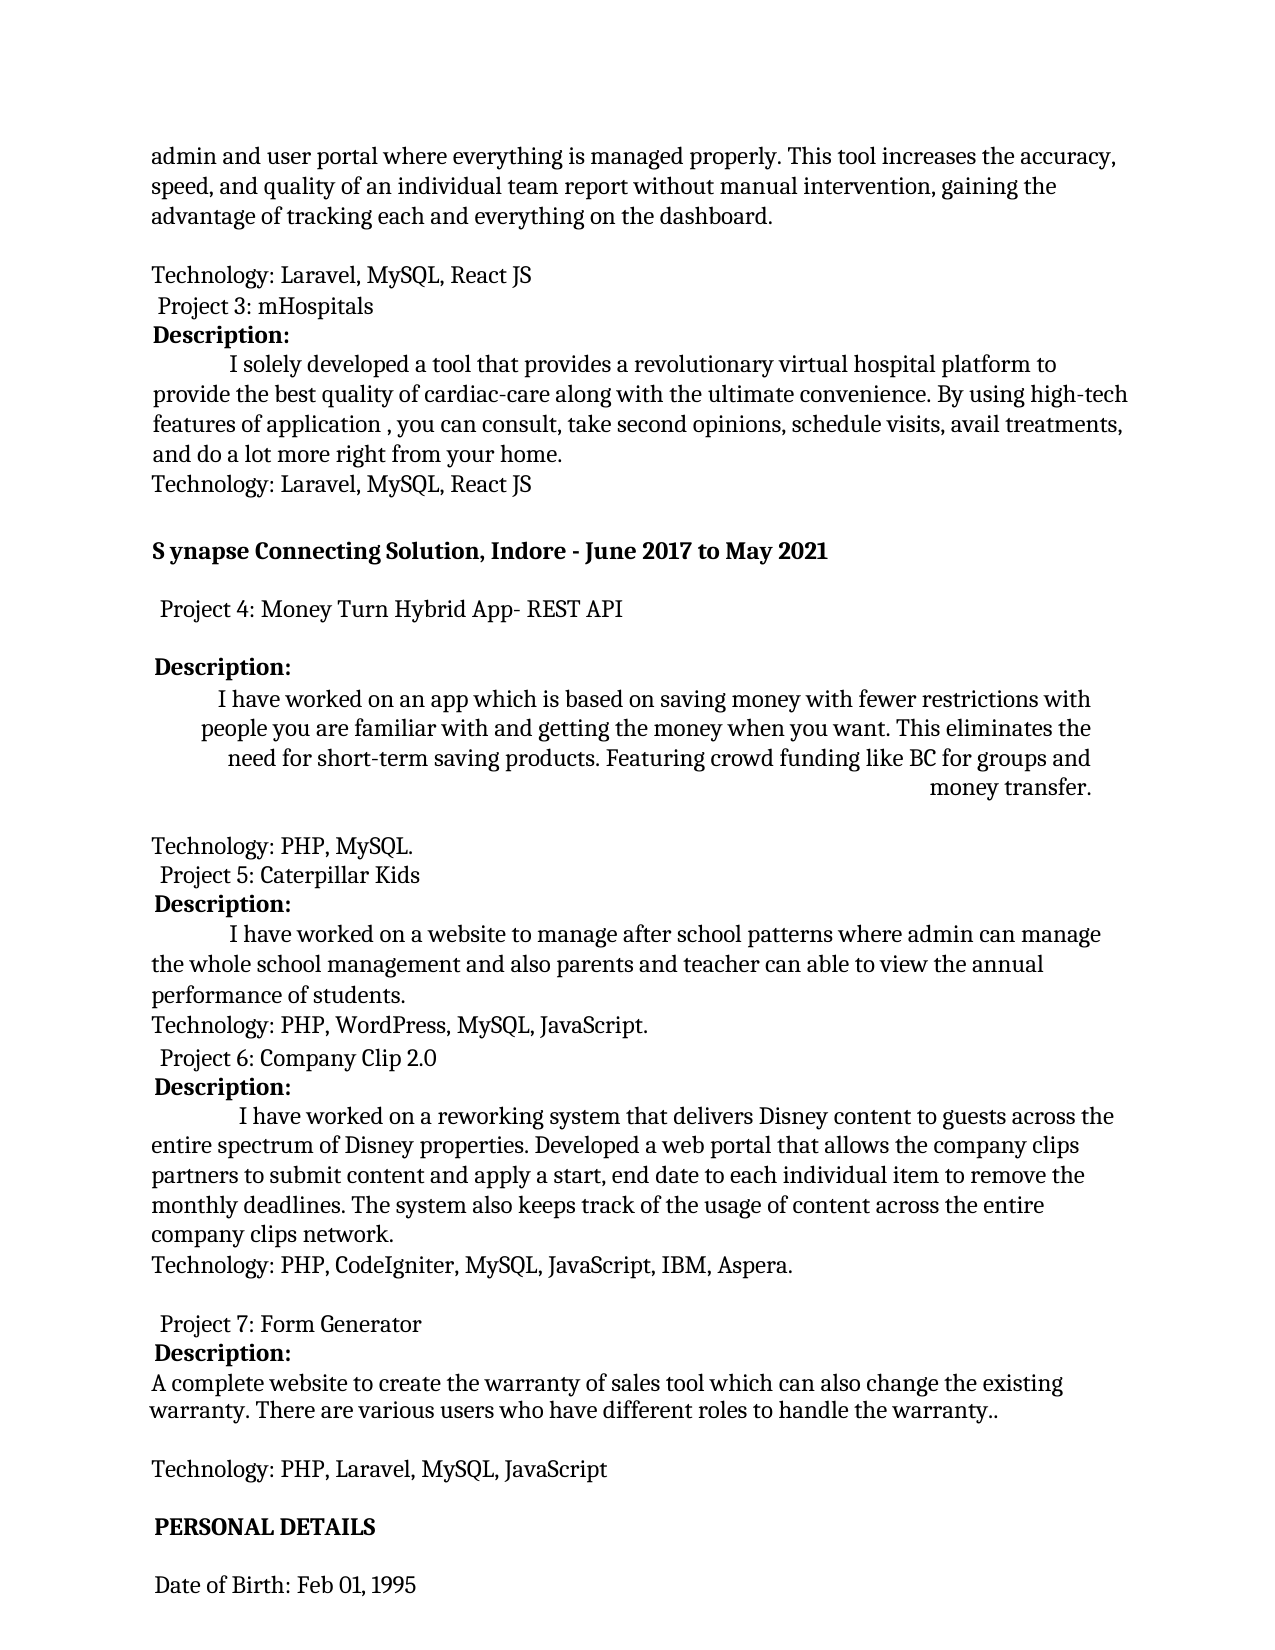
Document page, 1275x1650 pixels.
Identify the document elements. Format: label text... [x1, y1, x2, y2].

text I have worked on an app which is based on saving money with fewer restrictions with people you are familiar with and getting the money when you want. This eliminates the need for short-term saving products. Featuring crowd funding like BC for groups and money transfer. [179, 684, 1092, 802]
text Project 4: Money Turn Hybrid App- REST API [154, 595, 1133, 623]
text Technology: PHP, Laravel, MySQL, JavaScript [151, 1455, 1133, 1483]
text Technology: PHP, CodeIgniter, MySQL, JavaScript, IBM, Aspera. [151, 1251, 1133, 1280]
text I have worked on a website to manage after school patterns where admin can manage the whole school management and also parents and teacher can able to view the annual performance of students. [151, 920, 1133, 1009]
subtitle Description: [154, 1338, 1133, 1367]
text Project 3: mHospitals [157, 292, 1133, 321]
text Technology: Laravel, MySQL, React JS [151, 261, 1133, 290]
text Date of Birth: Feb 01, 1995 [154, 1571, 1133, 1600]
text Project 5: Caterpillar Kids [154, 861, 1133, 889]
text I solely developed a tool that provides a revolutionary virtual hospital platform to provide the best quality of cardiac-care along with the ultimate convenience. By using high-tech features of application , you can consult, take second opinions, schedule visits, avail treatments, and do a lot more right from your home. [153, 349, 1133, 468]
text Project 7: Form Generator [154, 1310, 1133, 1338]
text I have worked on a reworking system that delivers Disney content to guests across the entire spectrum of Disney properties. Developed a web portal that allows the company clips partners to submit content and apply a start, end date to each individual item to remove the monthly deadlines. The system also keeps track of the usage of content across the entire company clips network. [151, 1102, 1126, 1249]
text Project 6: Company Clip 2.0 [154, 1044, 1133, 1072]
text Technology: PHP, MySQL. [151, 832, 1133, 861]
subtitle S ynapse Connecting Solution, Indore - June 2017 to May 2021 [153, 537, 1133, 566]
subtitle Description: [154, 653, 1133, 682]
subtitle Description: [154, 889, 1133, 918]
subtitle Description: [154, 1072, 1133, 1101]
subtitle Description: [153, 321, 1133, 349]
text A complete website to create the warranty of sales tool which can also change the existing warranty. There are various users who have different roles to handle the warranty.. [149, 1368, 1091, 1425]
text Technology: Laravel, MySQL, React JS [151, 470, 1133, 499]
subtitle PERSONAL DETAILS [154, 1513, 1133, 1542]
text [151, 142, 1129, 231]
text Technology: PHP, WordPress, MySQL, JavaScript. [151, 1011, 1133, 1039]
